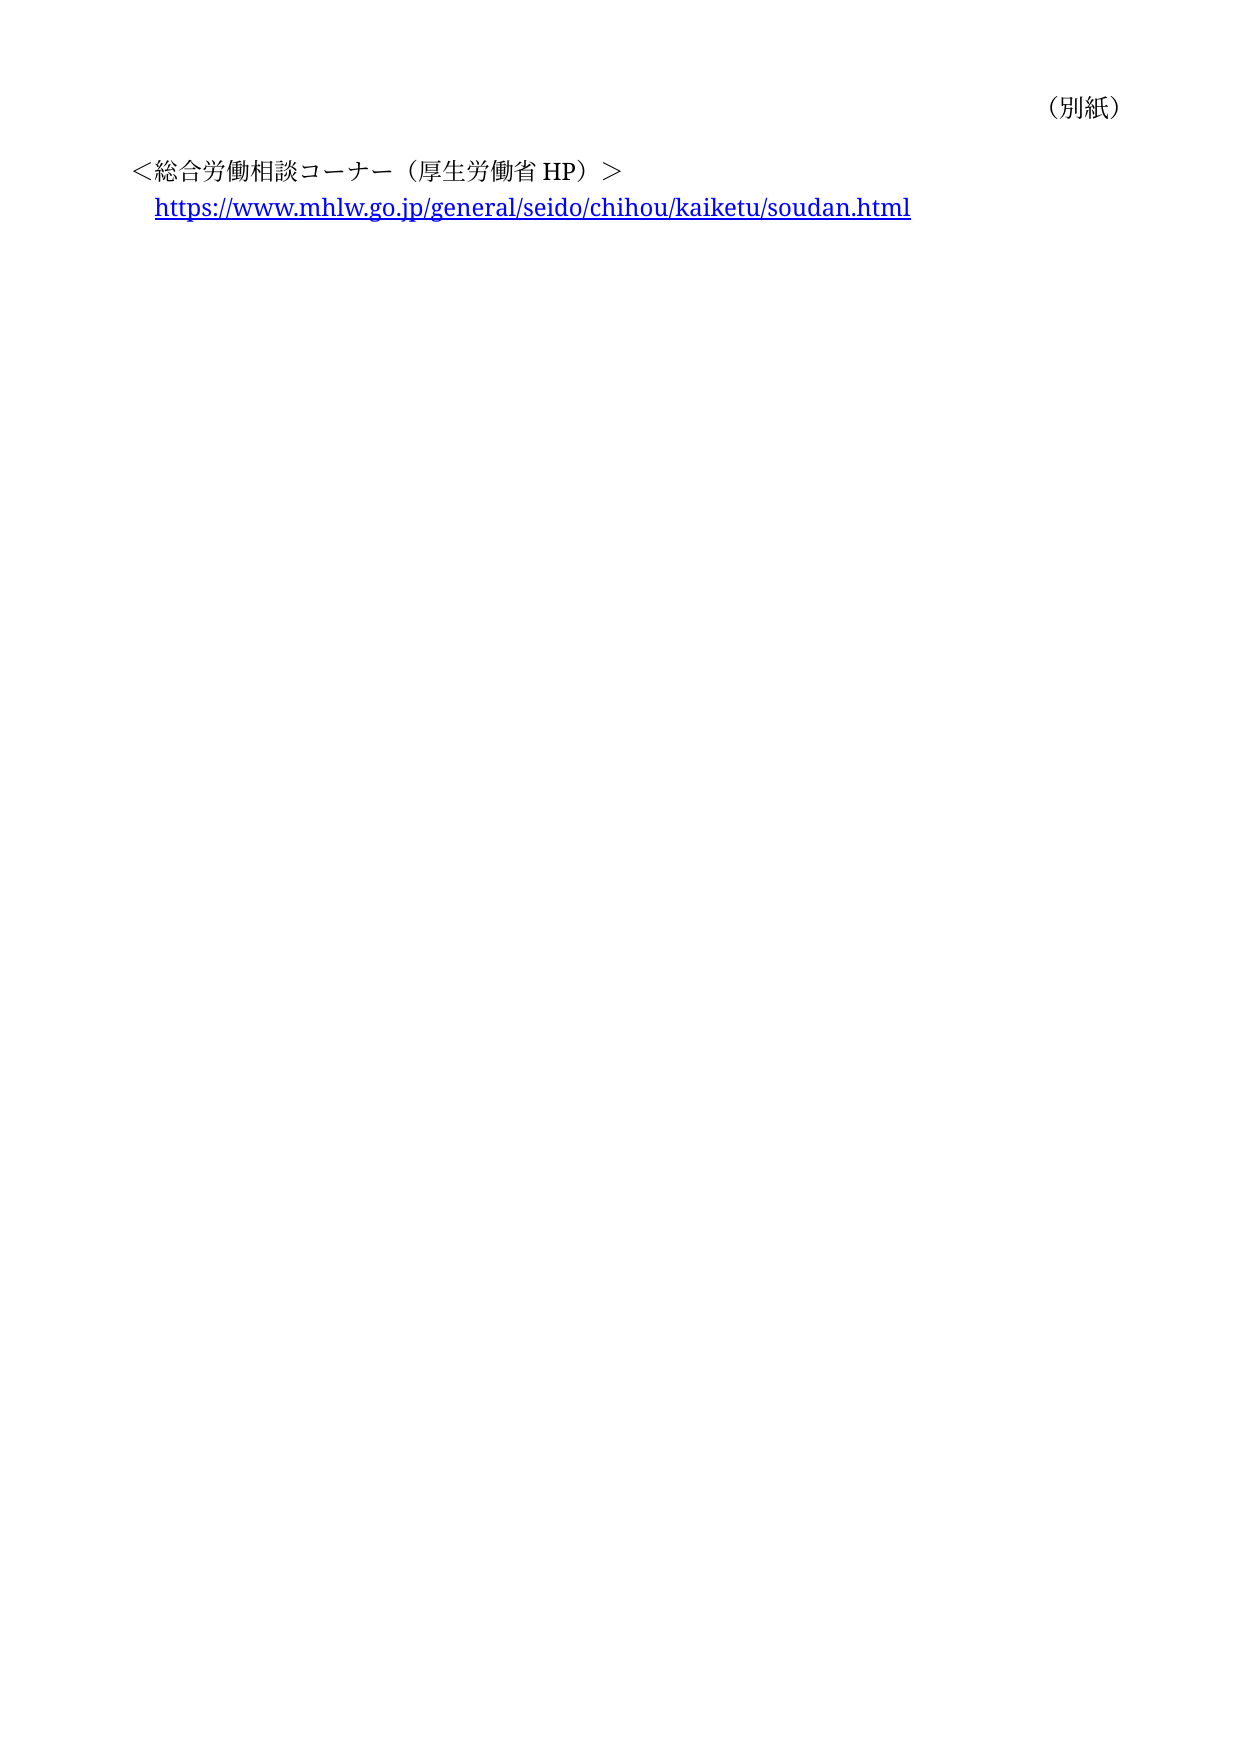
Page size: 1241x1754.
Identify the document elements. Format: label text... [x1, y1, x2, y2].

text ＜総合労働相談コーナー（厚生労働省HP）＞ [106, 151, 1134, 188]
text https://www.mhlw.go.jp/general/seido/chihou/kaiketu/soudan.html [106, 188, 1134, 226]
